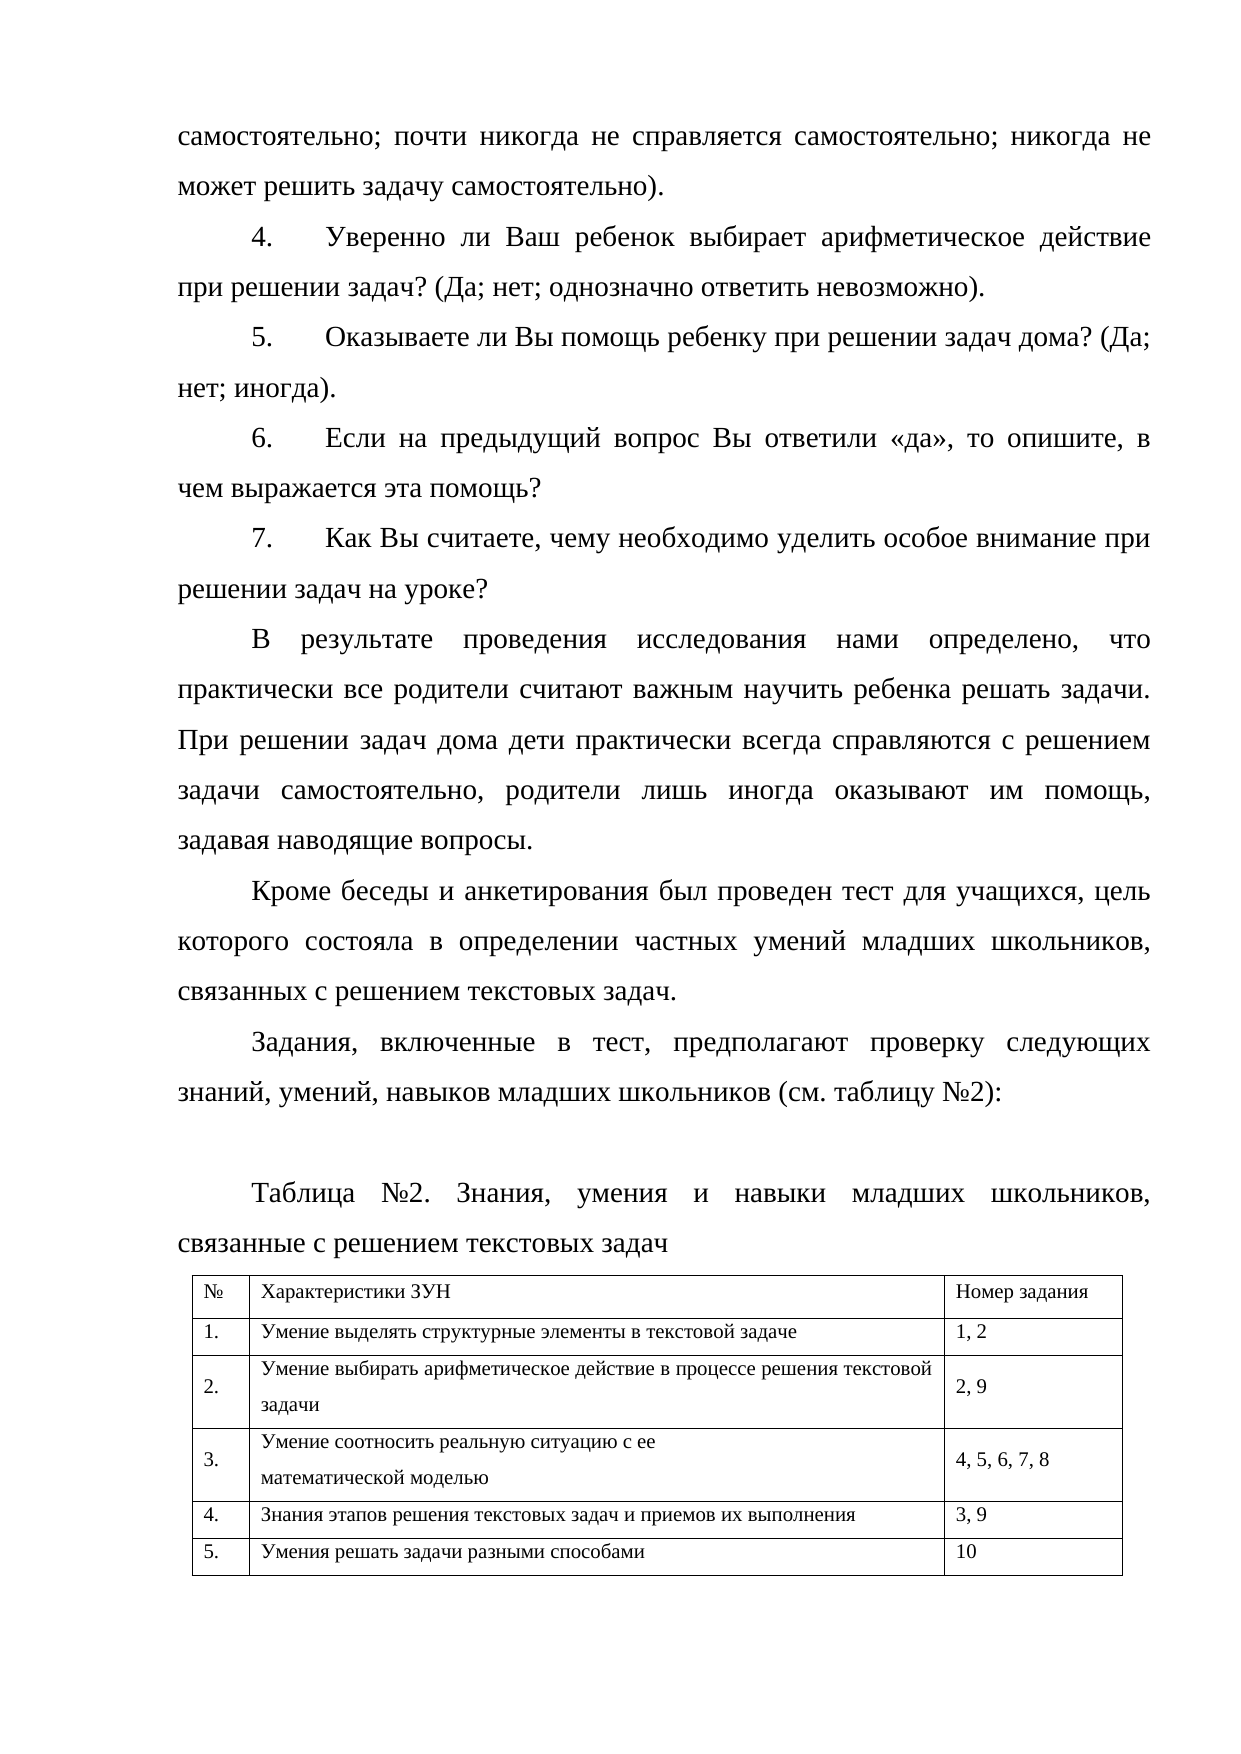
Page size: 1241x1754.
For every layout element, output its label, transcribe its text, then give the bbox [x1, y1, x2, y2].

table_cell Знания этапов решения текстовых задач и приемов их выполнения [250, 1502, 944, 1538]
table_header Номер задания [945, 1276, 1122, 1318]
table_cell Умение соотносить реальную ситуацию с ее математической моделью [250, 1429, 944, 1501]
list Как Вы считаете, чему необходимо уделить особое внимание при решении задач на уроке? [177, 521, 1152, 604]
table_cell 10 [945, 1539, 1122, 1575]
list Уверенно ли Ваш ребенок выбирает арифметическое действие при решении задач? (Да; нет; однозначно ответить невозможно). [177, 219, 1152, 303]
table_cell 2. [193, 1356, 249, 1428]
table_cell Умение выбирать арифметическое действие в процессе решения текстовой задачи [250, 1356, 944, 1428]
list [177, 118, 1152, 202]
text Таблица №2. Знания, умения и навыки младших школьников, связанные с решением текстовых задач [177, 1175, 1152, 1258]
table_header № [193, 1276, 249, 1318]
table_cell 3, 9 [945, 1502, 1122, 1538]
text Задания, включенные в тест, предполагают проверку следующих знаний, умений, навыков младших школьников (см. таблицу №2): [177, 1024, 1152, 1108]
text Кроме беседы и анкетирования был проведен тест для учащихся, цель которого состояла в определении частных умений младших школьников, связанных с решением текстовых задач. [177, 873, 1152, 1007]
table_cell 1. [193, 1319, 249, 1355]
table_cell 4. [193, 1502, 249, 1538]
table_cell Умение выделять структурные элементы в текстовой задаче [250, 1319, 944, 1355]
text В результате проведения исследования нами определено, что практически все родители считают важным научить ребенка решать задачи. При решении задач дома дети практически всегда справляются с решением задачи самостоятельно, родители лишь иногда оказывают им помощь, задавая наводящие вопросы. [177, 621, 1152, 856]
table_header Характеристики ЗУН [250, 1276, 944, 1318]
table_cell 3. [193, 1429, 249, 1501]
table_cell 2, 9 [945, 1356, 1122, 1428]
list Оказываете ли Вы помощь ребенку при решении задач дома? (Да; нет; иногда). [177, 319, 1152, 403]
list Если на предыдущий вопрос Вы ответили «да», то опишите, в чем выражается эта помощь? [177, 420, 1152, 504]
table_cell Умения решать задачи разными способами [250, 1539, 944, 1575]
table_cell 1, 2 [945, 1319, 1122, 1355]
table_cell 5. [193, 1539, 249, 1575]
table_cell 4, 5, 6, 7, 8 [945, 1429, 1122, 1501]
